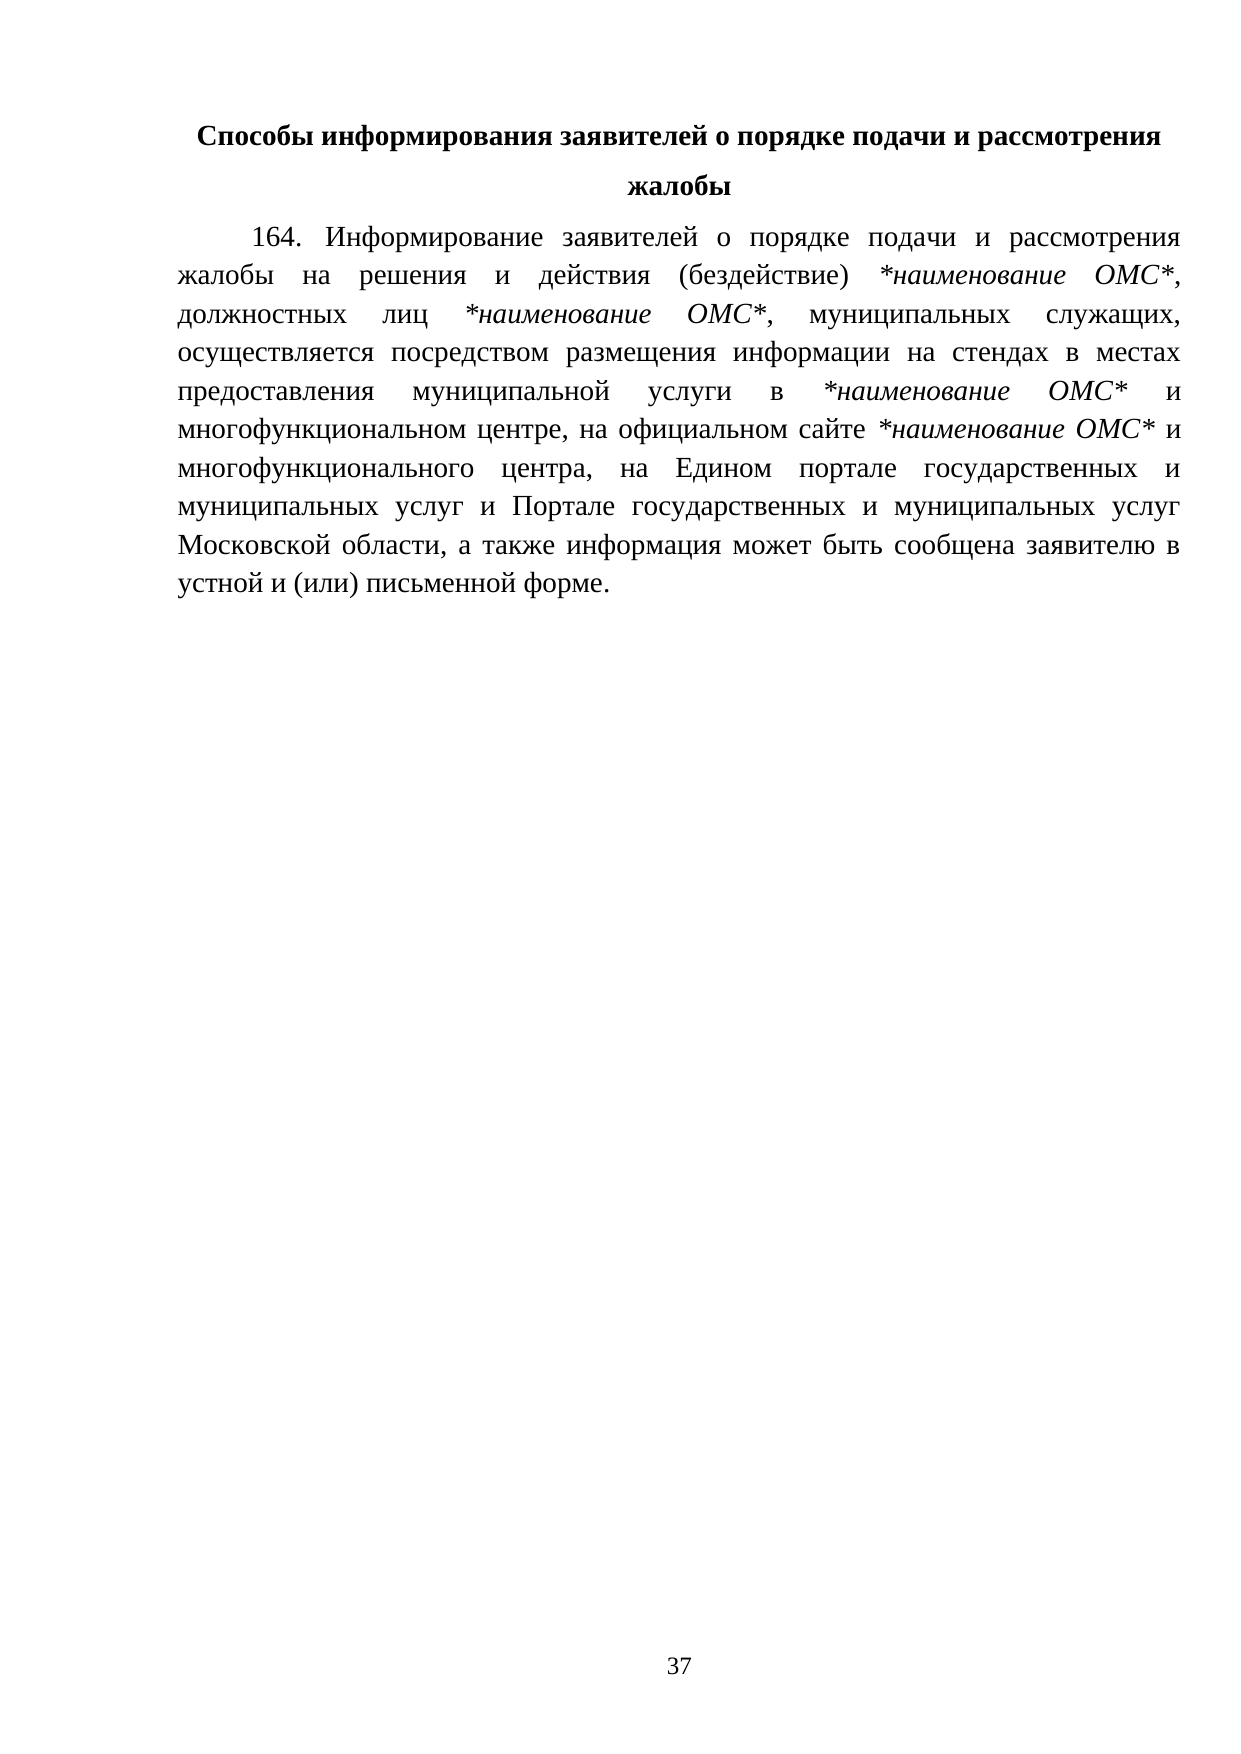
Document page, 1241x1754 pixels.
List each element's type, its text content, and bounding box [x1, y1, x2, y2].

list Способы информирования заявителей о порядке подачи и рассмотрения жалобы [177, 118, 1181, 202]
list Информирование заявителей о порядке подачи и рассмотрения жалобы на решения и действия (бездействие) *наименование ОМС*, должностных лиц *наименование ОМС*, муниципальных служащих, осуществляется посредством размещения информации на стендах в местах предоставления муниципальной услуги в *наименование ОМС* и многофункциональном центре, на официальном сайте *наименование ОМС* и многофункционального центра, на Едином портале государственных и муниципальных услуг и Портале государственных и муниципальных услуг Московской области, а также информация может быть сообщена заявителю в устной и (или) письменной форме. [177, 219, 1181, 599]
